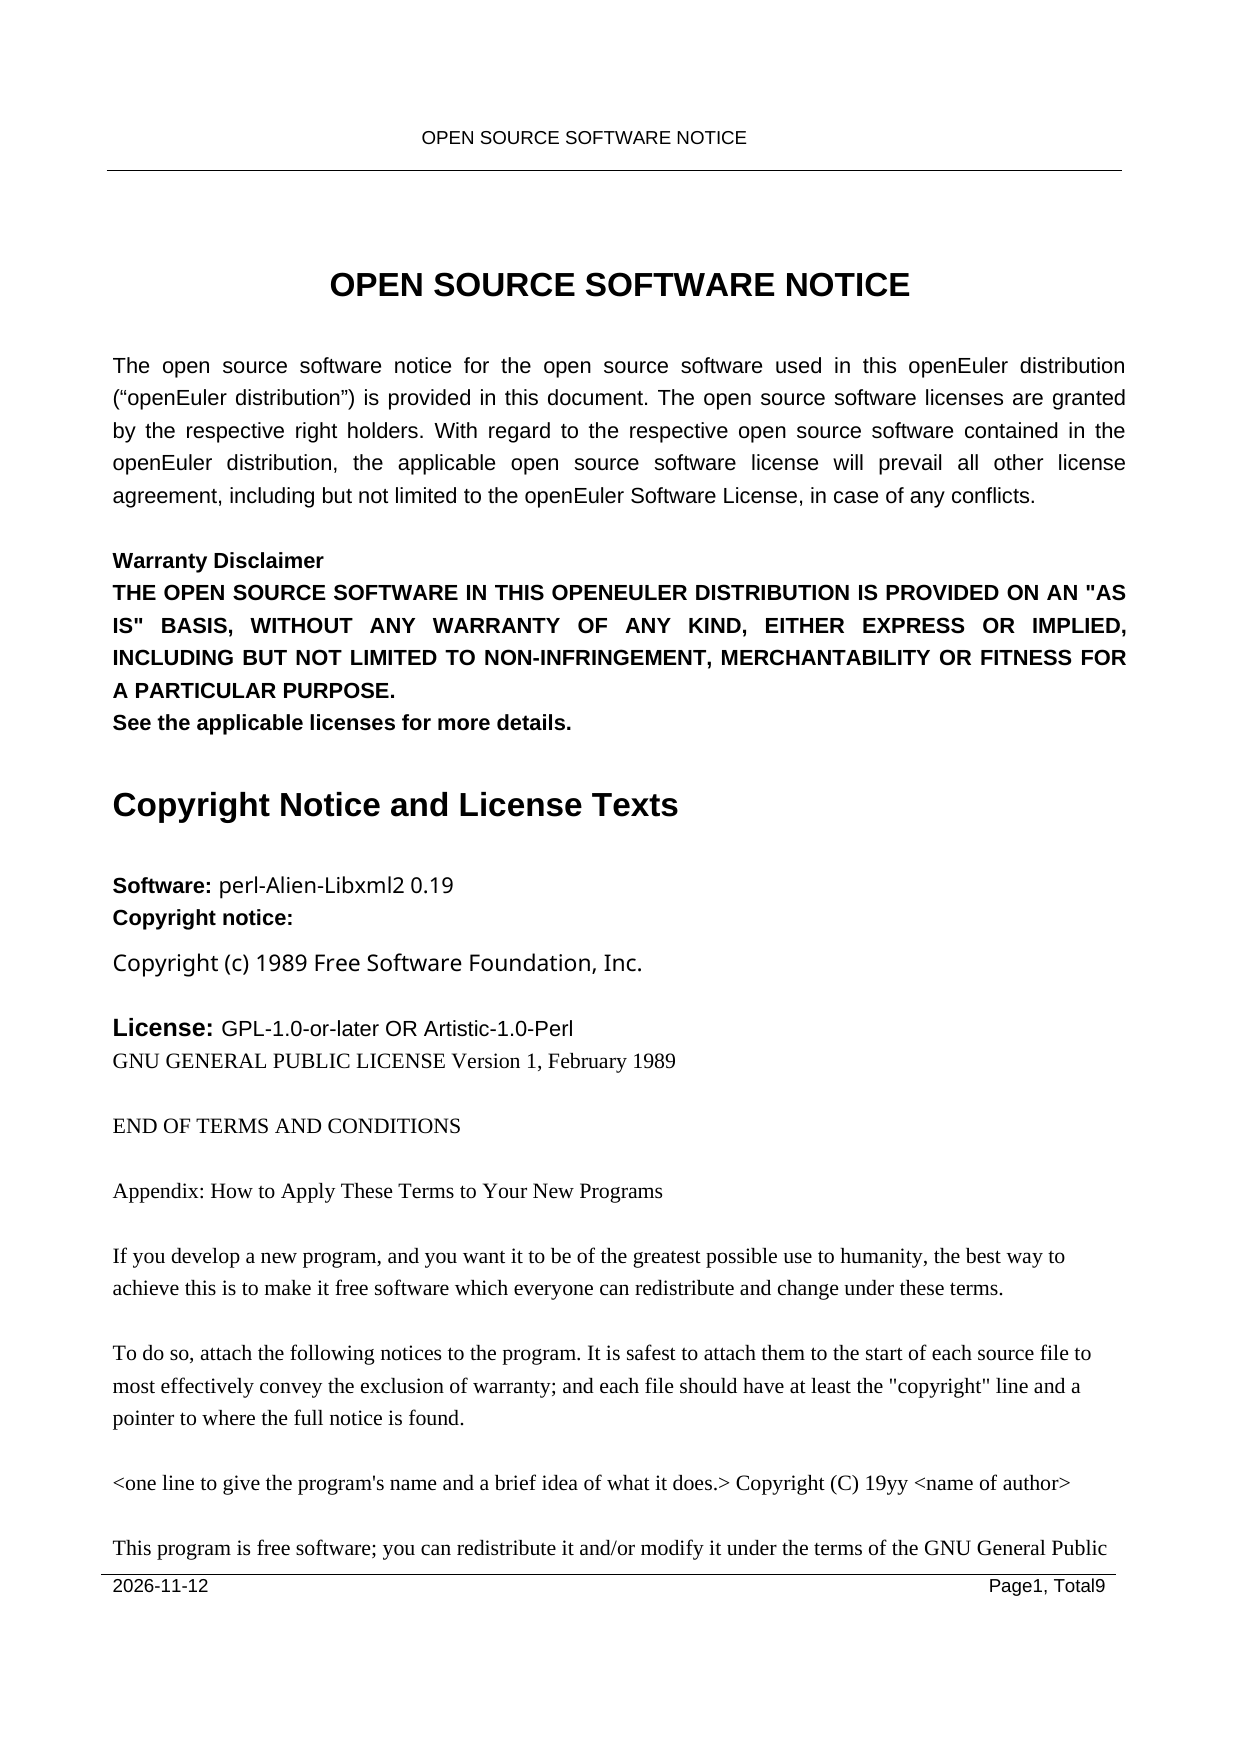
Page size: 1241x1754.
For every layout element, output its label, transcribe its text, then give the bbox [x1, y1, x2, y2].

text OPEN SOURCE SOFTWARE NOTICE [112, 251, 1128, 316]
text Copyright (c) 1989 Free Software Foundation, Inc. [112, 947, 1128, 1012]
title Software: perl-Alien-Libxml2 0.19 [112, 869, 1128, 901]
text Warranty Disclaimer [112, 544, 1128, 576]
text Copyright notice: [112, 901, 1128, 934]
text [112, 1044, 1128, 1564]
text The open source software notice for the open source software used in this openEuler distribution (“openEuler distribution”) is provided in this document. The open source software licenses are granted by the respective right holders. With regard to the respective open source software contained in the openEuler distribution, the applicable open source software license will prevail all other license agreement, including but not limited to the openEuler Software License, in case of any conflicts. [112, 349, 1128, 511]
text License: GPL-1.0-or-later OR Artistic-1.0-Perl [112, 1012, 1128, 1044]
text THE OPEN SOURCE SOFTWARE IN THIS OPENEULER DISTRIBUTION IS PROVIDED ON AN "AS IS" BASIS, WITHOUT ANY WARRANTY OF ANY KIND, EITHER EXPRESS OR IMPLIED, INCLUDING BUT NOT LIMITED TO NON-INFRINGEMENT, MERCHANTABILITY OR FITNESS FOR A PARTICULAR PURPOSE. See the applicable licenses for more details. [112, 576, 1128, 739]
text Copyright Notice and License Texts [112, 771, 1128, 836]
